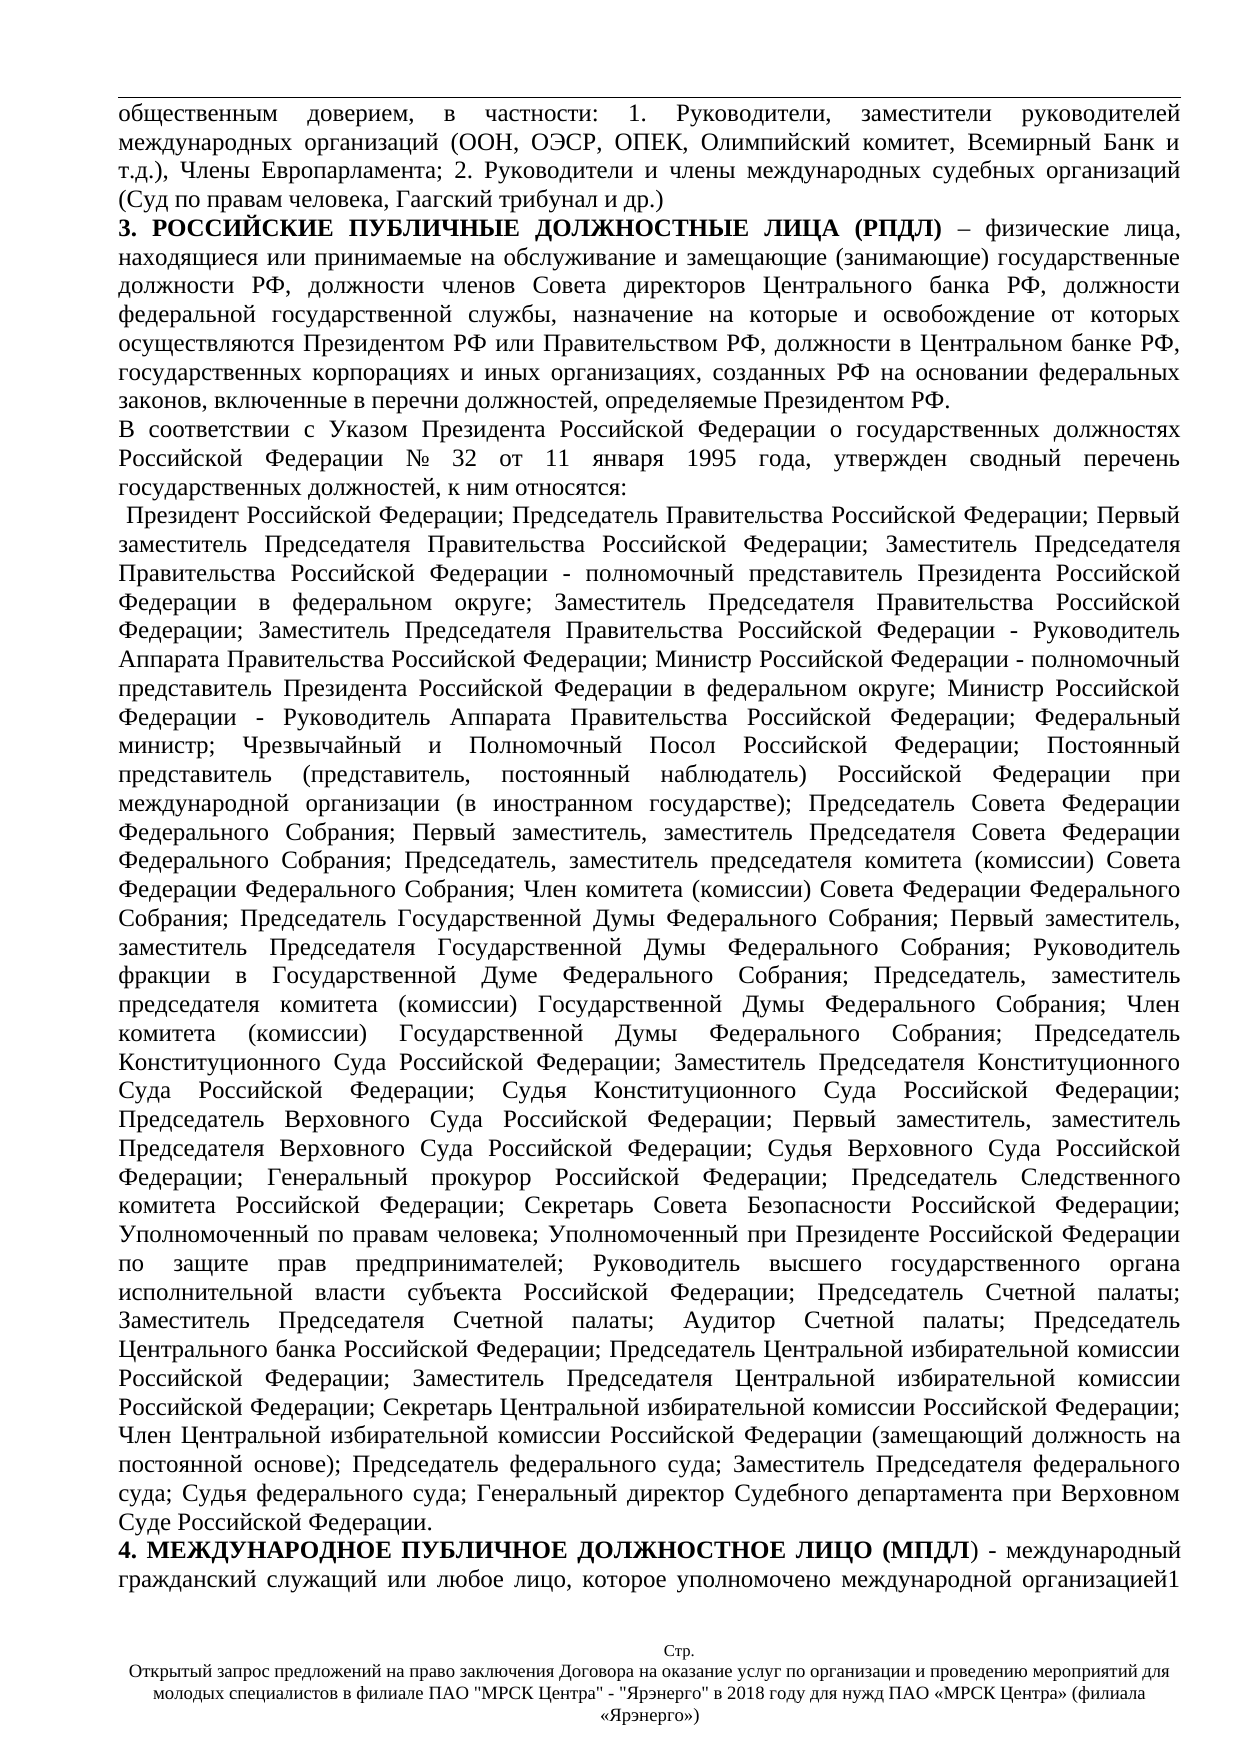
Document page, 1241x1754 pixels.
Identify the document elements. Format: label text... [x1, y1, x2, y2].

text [118, 98, 1181, 213]
text Президент Российской Федерации; Председатель Правительства Российской Федерации; Первый заместитель Председателя Правительства Российской Федерации; Заместитель Председателя Правительства Российской Федерации - полномочный представитель Президента Российской Федерации в федеральном округе; Заместитель Председателя Правительства Российской Федерации; Заместитель Председателя Правительства Российской Федерации - Руководитель Аппарата Правительства Российской Федерации; Министр Российской Федерации - полномочный представитель Президента Российской Федерации в федеральном округе; Министр Российской Федерации - Руководитель Аппарата Правительства Российской Федерации; Федеральный министр; Чрезвычайный и Полномочный Посол Российской Федерации; Постоянный представитель (представитель, постоянный наблюдатель) Российской Федерации при международной организации (в иностранном государстве); Председатель Совета Федерации Федерального Собрания; Первый заместитель, заместитель Председателя Совета Федерации Федерального Собрания; Председатель, заместитель председателя комитета (комиссии) Совета Федерации Федерального Собрания; Член комитета (комиссии) Совета Федерации Федерального Собрания; Председатель Государственной Думы Федерального Собрания; Первый заместитель, заместитель Председателя Государственной Думы Федерального Собрания; Руководитель фракции в Государственной Думе Федерального Собрания; Председатель, заместитель председателя комитета (комиссии) Государственной Думы Федерального Собрания; Член комитета (комиссии) Государственной Думы Федерального Собрания; Председатель Конституционного Суда Российской Федерации; Заместитель Председателя Конституционного Суда Российской Федерации; Судья Конституционного Суда Российской Федерации; Председатель Верховного Суда Российской Федерации; Первый заместитель, заместитель Председателя Верховного Суда Российской Федерации; Судья Верховного Суда Российской Федерации; Генеральный прокурор Российской Федерации; Председатель Следственного комитета Российской Федерации; Секретарь Совета Безопасности Российской Федерации; Уполномоченный по правам человека; Уполномоченный при Президенте Российской Федерации по защите прав предпринимателей; Руководитель высшего государственного органа исполнительной власти субъекта Российской Федерации; Председатель Счетной палаты; Заместитель Председателя Счетной палаты; Аудитор Счетной палаты; Председатель Центрального банка Российской Федерации; Председатель Центральной избирательной комиссии Российской Федерации; Заместитель Председателя Центральной избирательной комиссии Российской Федерации; Секретарь Центральной избирательной комиссии Российской Федерации; Член Центральной избирательной комиссии Российской Федерации (замещающий должность на постоянной основе); Председатель федерального суда; Заместитель Председателя федерального суда; Судья федерального суда; Генеральный директор Судебного департамента при Верховном Суде Российской Федерации. [118, 501, 1181, 1536]
text 3. РОССИЙСКИЕ ПУБЛИЧНЫЕ ДОЛЖНОСТНЫЕ ЛИЦА (РПДЛ) – физические лица, находящиеся или принимаемые на обслуживание и замещающие (занимающие) государственные должности РФ, должности членов Совета директоров Центрального банка РФ, должности федеральной государственной службы, назначение на которые и освобождение от которых осуществляются Президентом РФ или Правительством РФ, должности в Центральном банке РФ, государственных корпорациях и иных организациях, созданных РФ на основании федеральных законов, включенные в перечни должностей, определяемые Президентом РФ. [118, 213, 1181, 414]
text В соответствии с Указом Президента Российской Федерации о государственных должностях Российской Федерации № 32 от 11 января 1995 года, утвержден сводный перечень государственных должностей, к ним относятся: [118, 414, 1181, 501]
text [118, 1536, 1181, 1593]
